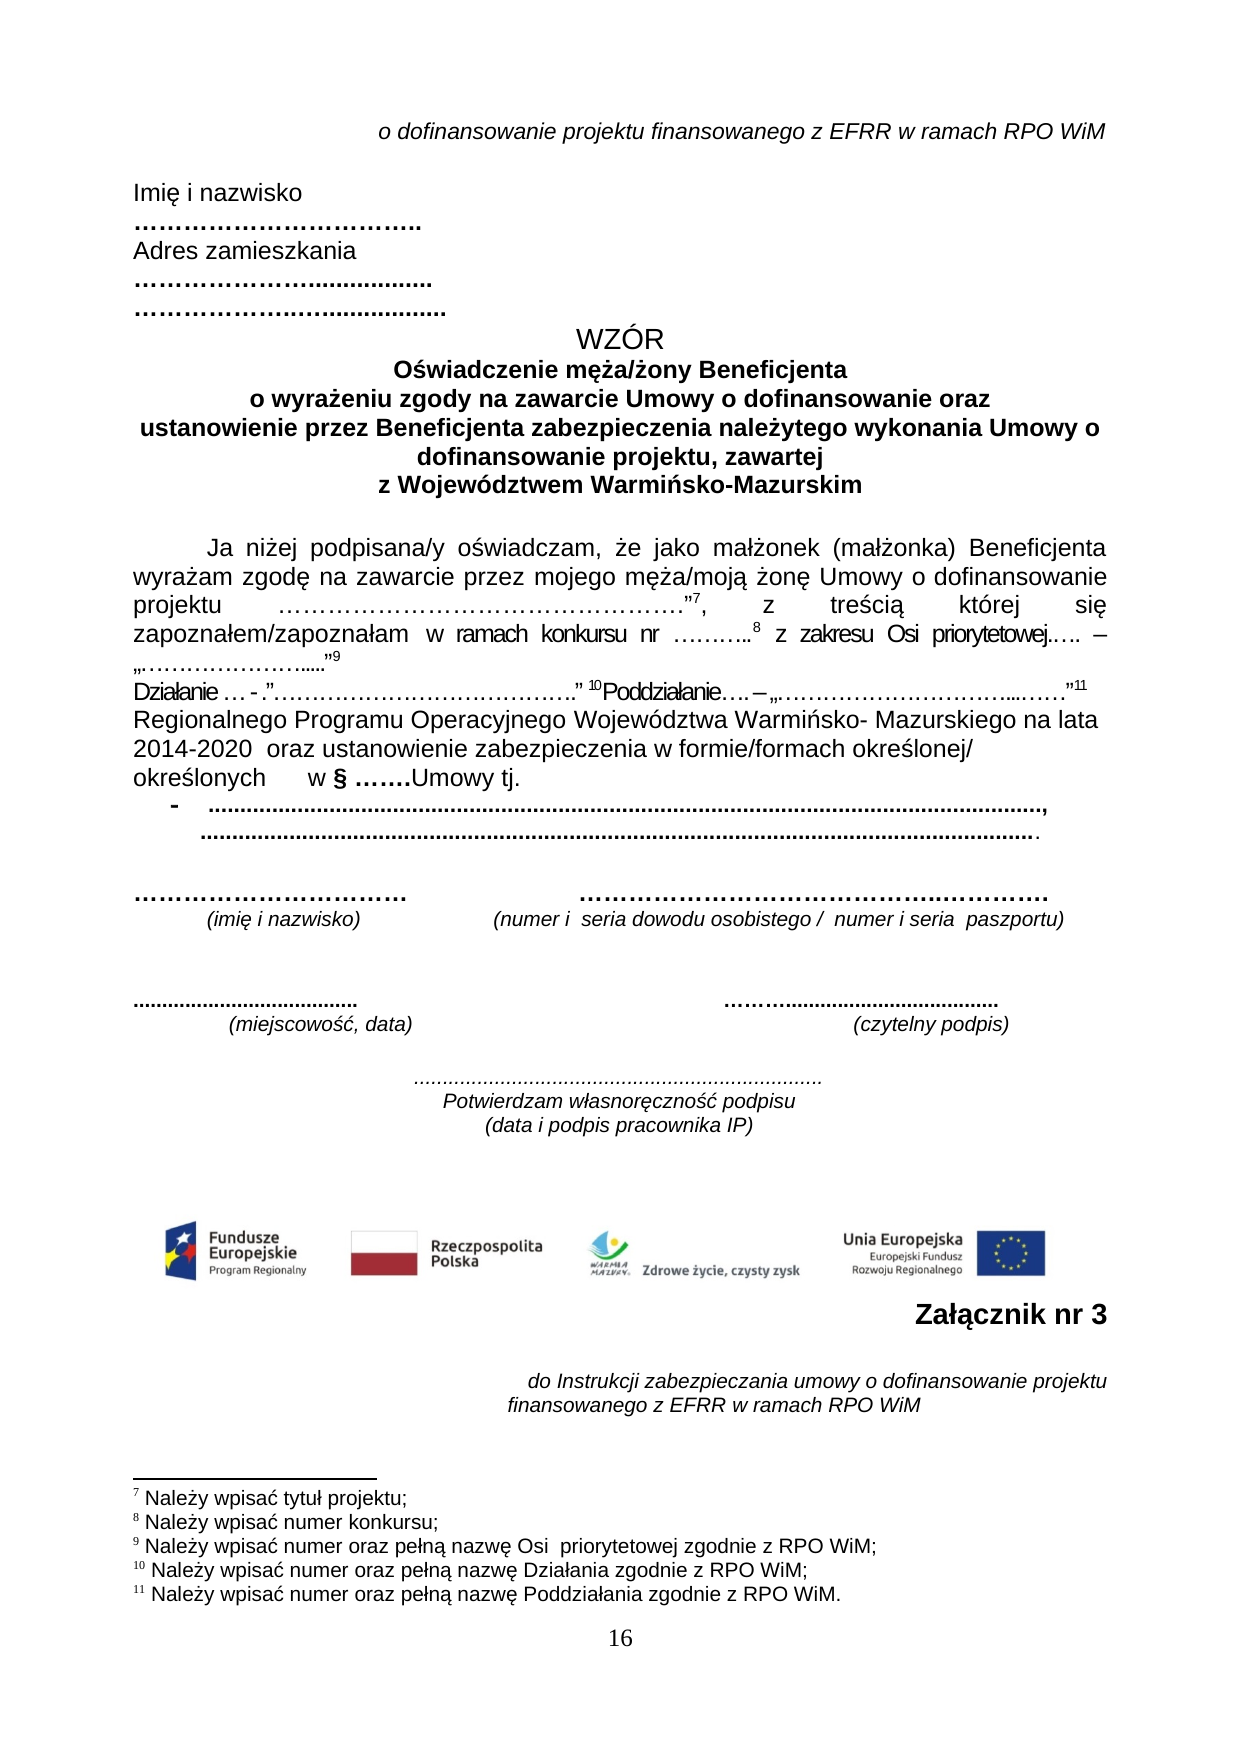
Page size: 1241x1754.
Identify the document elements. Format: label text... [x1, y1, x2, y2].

text Potwierdzam własnoręczność podpisu [133, 1088, 1107, 1112]
title Adres zamieszkania [133, 236, 1107, 264]
title o dofinansowanie projektu finansowanego z EFRR w ramach RPO WiM [133, 118, 1107, 144]
text z Województwem Warmińsko-Mazurskim [133, 470, 1107, 499]
title .................................................................................................................................... [133, 818, 1107, 844]
title Imię i nazwisko [133, 178, 1107, 207]
title ....................................... ………..................................... [133, 988, 1107, 1012]
text ustanowienie przez Beneficjenta zabezpieczenia należytego wykonania Umowy o dofinansowanie projektu, zawartej [133, 413, 1107, 470]
title Działanie … - .”………………………………….” Poddziałanie…. – „…………………………...……” [133, 676, 1107, 705]
title Regionalnego Programu Operacyjnego Województwa Warmińsko- Mazurskiego na lata 2014-2020 oraz ustanowienie zabezpieczenia w formie/formach określonej/ określonych w § …….Umowy tj. [133, 705, 1107, 791]
title do Instrukcji zabezpieczania umowy o dofinansowanie projektu [133, 1331, 1107, 1393]
title Załącznik nr 3 [133, 1297, 1107, 1331]
picture [132, 1203, 1078, 1298]
text …………………………… ……………………………………..…………. [133, 878, 1107, 906]
title WZÓR [133, 322, 1107, 355]
title …………………………….. [133, 207, 1107, 236]
text (imię i nazwisko) (numer i seria dowodu osobistego / numer i seria paszportu) [207, 906, 1107, 930]
text Oświadczenie męża/żony Beneficjenta [133, 355, 1107, 384]
title ………………….................. [133, 264, 1107, 293]
text (data i podpis pracownika IP) [133, 1112, 1107, 1136]
text ....................................................................... [133, 1064, 1107, 1088]
text (miejscowość, data) (czytelny podpis) [133, 1012, 1107, 1064]
title Ja niżej podpisana/y oświadczam, że jako małżonek (małżonka) Beneficjenta wyrażam zgodę na zawarcie przez mojego męża/moją żonę Umowy o dofinansowanie projektu ………………………………………….”, z treścią której się zapoznałem/zapoznałam w ramach konkursu nr ……….. z zakresu Osi priorytetowej.…. – „………………….....” [133, 533, 1107, 676]
text o wyrażeniu zgody na zawarcie Umowy o dofinansowanie oraz [133, 384, 1107, 413]
title ………………..….................. [133, 293, 1107, 322]
text finansowanego z EFRR w ramach RPO WiM [133, 1393, 1107, 1417]
list ..................................................................................................................................., [170, 791, 1107, 818]
